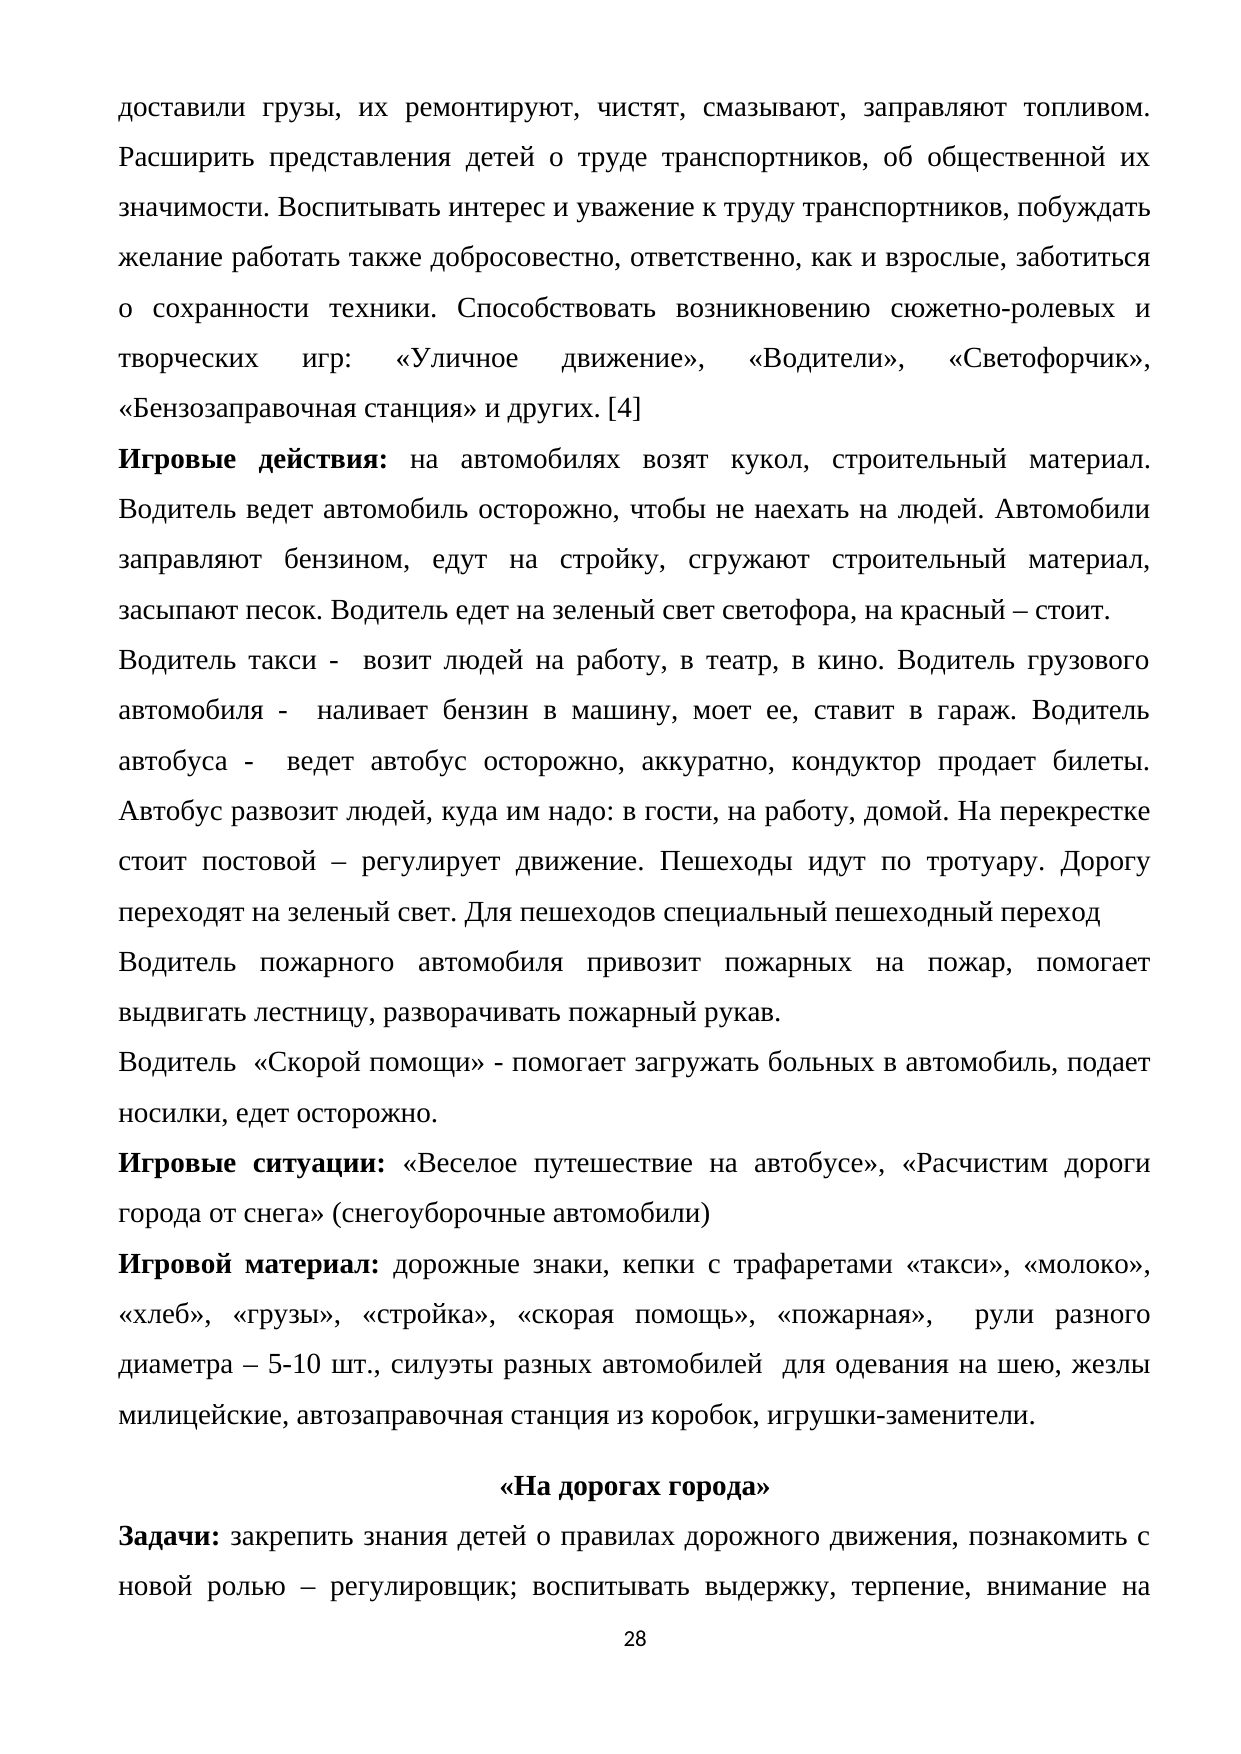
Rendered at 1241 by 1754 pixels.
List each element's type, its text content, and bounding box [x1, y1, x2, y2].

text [118, 89, 1152, 424]
text Игровые ситуации: «Веселое путешествие на автобусе», «Расчистим дороги города от снега» (снегоуборочные автомобили) [118, 1145, 1152, 1229]
text Водитель «Скорой помощи» - помогает загружать больных в автомобиль, подает носилки, едет осторожно. [118, 1044, 1152, 1128]
text Игровые действия: на автомобилях возят кукол, строительный материал. Водитель ведет автомобиль осторожно, чтобы не наехать на людей. Автомобили заправляют бензином, едут на стройку, сгружают строительный материал, засыпают песок. Водитель едет на зеленый свет светофора, на красный – стоит. [118, 441, 1152, 625]
text «На дорогах города» [118, 1468, 1152, 1501]
text Водитель такси - возит людей на работу, в театр, в кино. Водитель грузового автомобиля - наливает бензин в машину, моет ее, ставит в гараж. Водитель автобуса - ведет автобус осторожно, аккуратно, кондуктор продает билеты. Автобус развозит людей, куда им надо: в гости, на работу, домой. На перекрестке стоит постовой – регулирует движение. Пешеходы идут по тротуару. Дорогу переходят на зеленый свет. Для пешеходов специальный пешеходный переход [118, 642, 1152, 927]
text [118, 1518, 1152, 1602]
text Водитель пожарного автомобиля привозит пожарных на пожар, помогает выдвигать лестницу, разворачивать пожарный рукав. [118, 944, 1152, 1028]
text Игровой материал: дорожные знаки, кепки с трафаретами «такси», «молоко», «хлеб», «грузы», «стройка», «скорая помощь», «пожарная», рули разного диаметра – 5-10 шт., силуэты разных автомобилей для одевания на шею, жезлы милицейские, автозаправочная станция из коробок, игрушки-заменители. [118, 1246, 1152, 1430]
